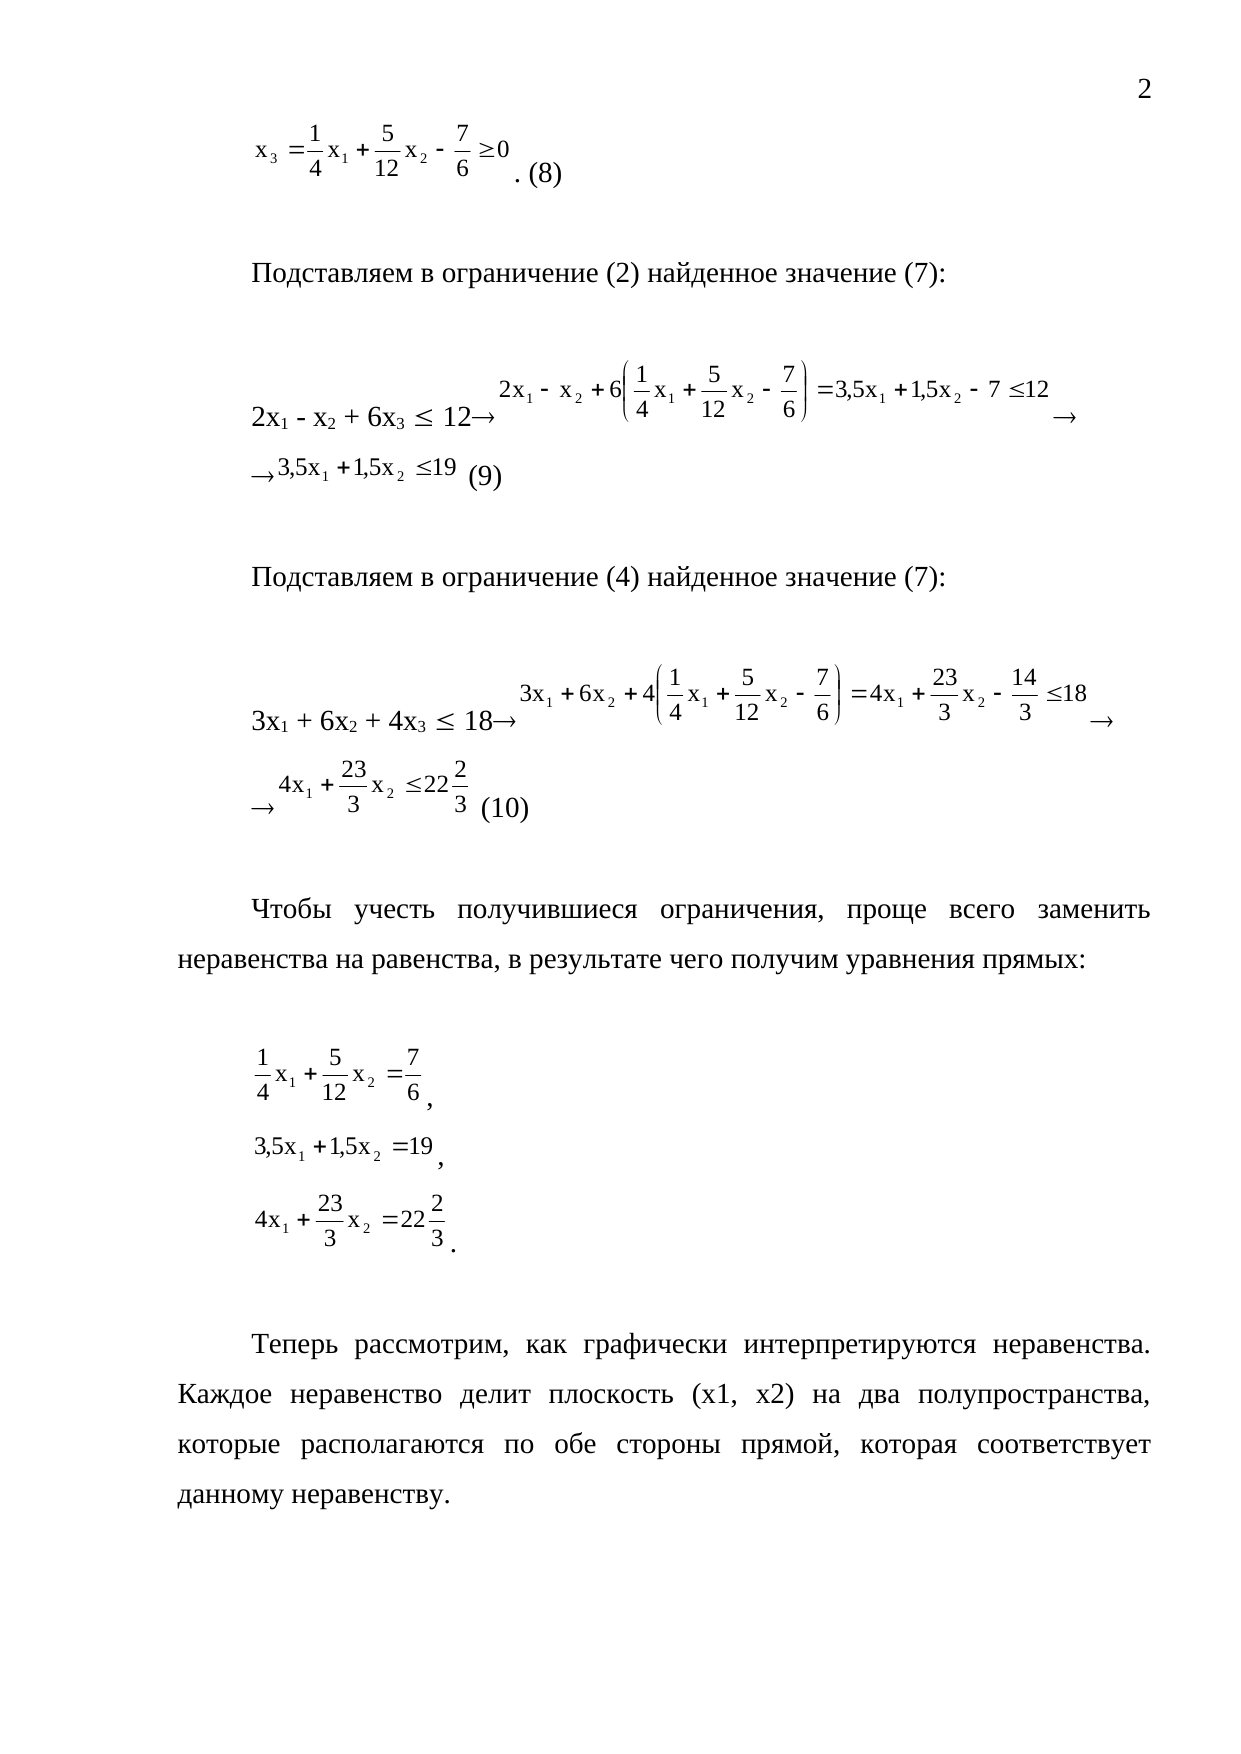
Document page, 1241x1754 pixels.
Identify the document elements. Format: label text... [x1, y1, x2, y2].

text Подставляем в ограничение (2) найденное значение (7): [177, 256, 1152, 289]
text 3x1 + 6x2 + 4x3 18 [177, 660, 1152, 737]
text 2x1 - x2 + 6x3 12 [177, 356, 1152, 433]
text Чтобы учесть получившиеся ограничения, проще всего заменить неравенства на равенства, в результате чего получим уравнения прямых: [177, 891, 1152, 975]
text Теперь рассмотрим, как графически интерпретируются неравенства. Каждое неравенство делит плоскость (х1, х2) на два полупространства, которые располагаются по обе стороны прямой, которая соответствует данному неравенству. [177, 1326, 1152, 1510]
text . (8) [177, 118, 1152, 188]
text (9) [177, 450, 1152, 492]
text Подставляем в ограничение (4) найденное значение (7): [177, 559, 1152, 593]
text (10) [177, 753, 1152, 824]
text . [177, 1188, 1152, 1259]
text , [177, 1042, 1152, 1112]
text , [177, 1129, 1152, 1171]
